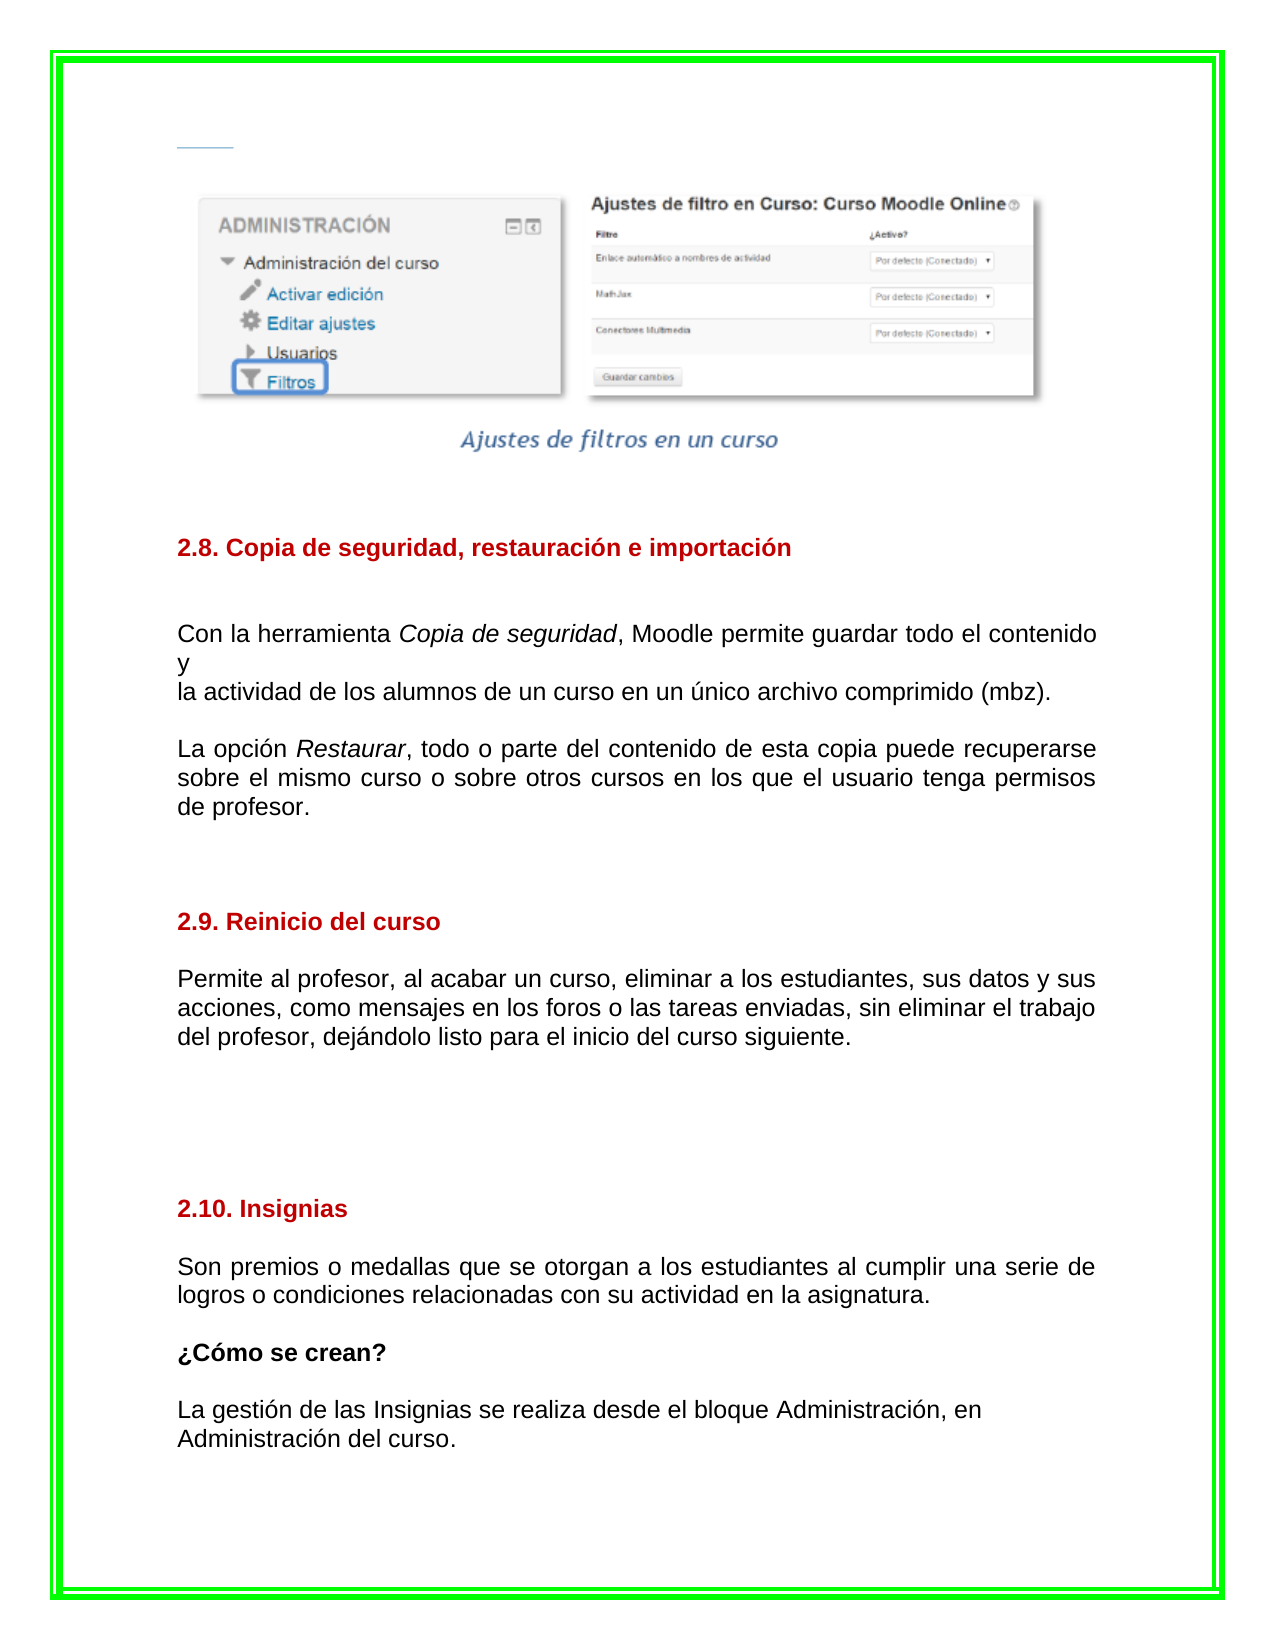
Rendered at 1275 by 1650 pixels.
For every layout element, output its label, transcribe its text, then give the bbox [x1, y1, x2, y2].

text La opción Restaurar, todo o parte del contenido de esta copia puede recuperarse sobre el mismo curso o sobre otros cursos en los que el usuario tenga permisos de profesor. [177, 734, 1098, 820]
text 2.8. Copia de seguridad, restauración e importación [177, 533, 1098, 561]
text Son premios o medallas que se otorgan a los estudiantes al cumplir una serie de logros o condiciones relacionadas con su actividad en la asignatura. [177, 1251, 1098, 1309]
text La gestión de las Insignias se realiza desde el bloque Administración, en [177, 1395, 1098, 1424]
text 2.9. Reinicio del curso [177, 906, 1098, 935]
text 2.10. Insignias [177, 1194, 1098, 1223]
text Administración del curso. [177, 1424, 1098, 1453]
text Permite al profesor, al acabar un curso, eliminar a los estudiantes, sus datos y sus acciones, como mensajes en los foros o las tareas enviadas, sin eliminar el trabajo del profesor, dejándolo listo para el inicio del curso siguiente. [177, 964, 1098, 1050]
text la actividad de los alumnos de un curso en un único archivo comprimido (mbz). [177, 676, 1098, 705]
text Con la herramienta Copia de seguridad, Moodle permite guardar todo el contenido y [177, 619, 1098, 676]
text ¿Cómo se crean? [177, 1338, 1098, 1366]
